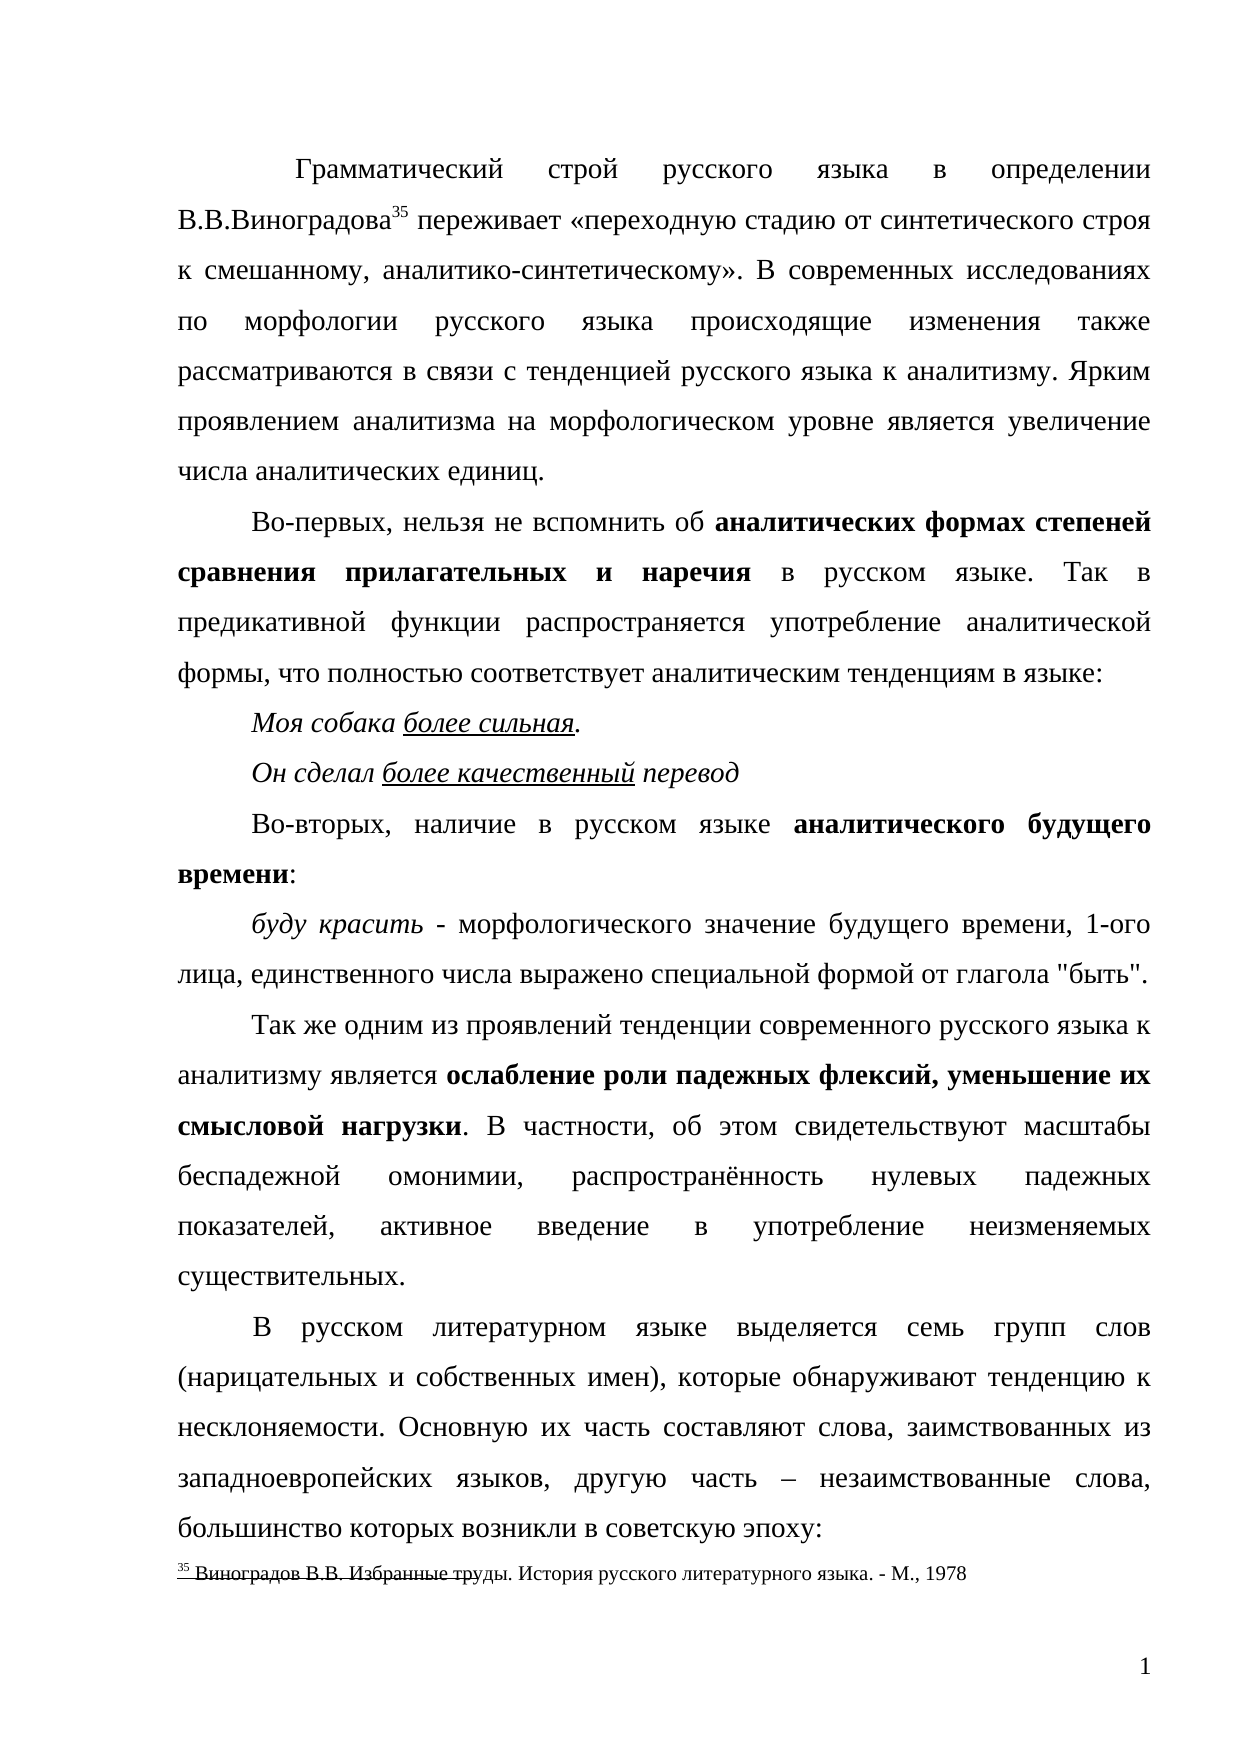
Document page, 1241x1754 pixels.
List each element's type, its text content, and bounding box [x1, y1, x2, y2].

text Моя собака более сильная. [177, 705, 1152, 739]
text 35 Виноградов В.В. Избранные труды. История русского литературного языка. - М., 1978 [177, 1560, 1152, 1584]
text В русском литературном языке выделяется семь групп слов (нарицательных и собственных имен), которые обнаруживают тенденцию к несклоняемости. Основную их часть составляют слова, заимствованных из западноевропейских языков, другую часть – незаимствованные слова, большинство которых возникли в советскую эпоху: [177, 1309, 1152, 1544]
text Грамматический строй русского языка в определении В.В.Виноградова35 переживает «переходную стадию от синтетического строя к смешанному, аналитико-синтетическому». В современных исследованиях по морфологии русского языка происходящие изменения также рассматриваются в связи с тенденцией русского языка к аналитизму. Ярким проявлением аналитизма на морфологическом уровне является увеличение числа аналитических единиц. [177, 152, 1152, 487]
text Так же одним из проявлений тенденции современного русского языка к аналитизму является ослабление роли падежных флексий, уменьшение их смысловой нагрузки. В частности, об этом свидетельствуют масштабы беспадежной омонимии, распространённость нулевых падежных показателей, активное введение в употребление неизменяемых существительных. [177, 1007, 1152, 1292]
text Во-вторых, наличие в русском языке аналитического будущего времени: [177, 806, 1152, 889]
text Он сделал более качественный перевод [177, 755, 1152, 789]
text Во-первых, нельзя не вспомнить об аналитических формах степеней сравнения прилагательных и наречия в русском языке. Так в предикативной функции распространяется употребление аналитической формы, что полностью соответствует аналитическим тенденциям в языке: [177, 504, 1152, 688]
text буду красить - морфологического значение будущего времени, 1-ого лица, единственного числа выражено специальной формой от глагола "быть". [177, 906, 1152, 990]
